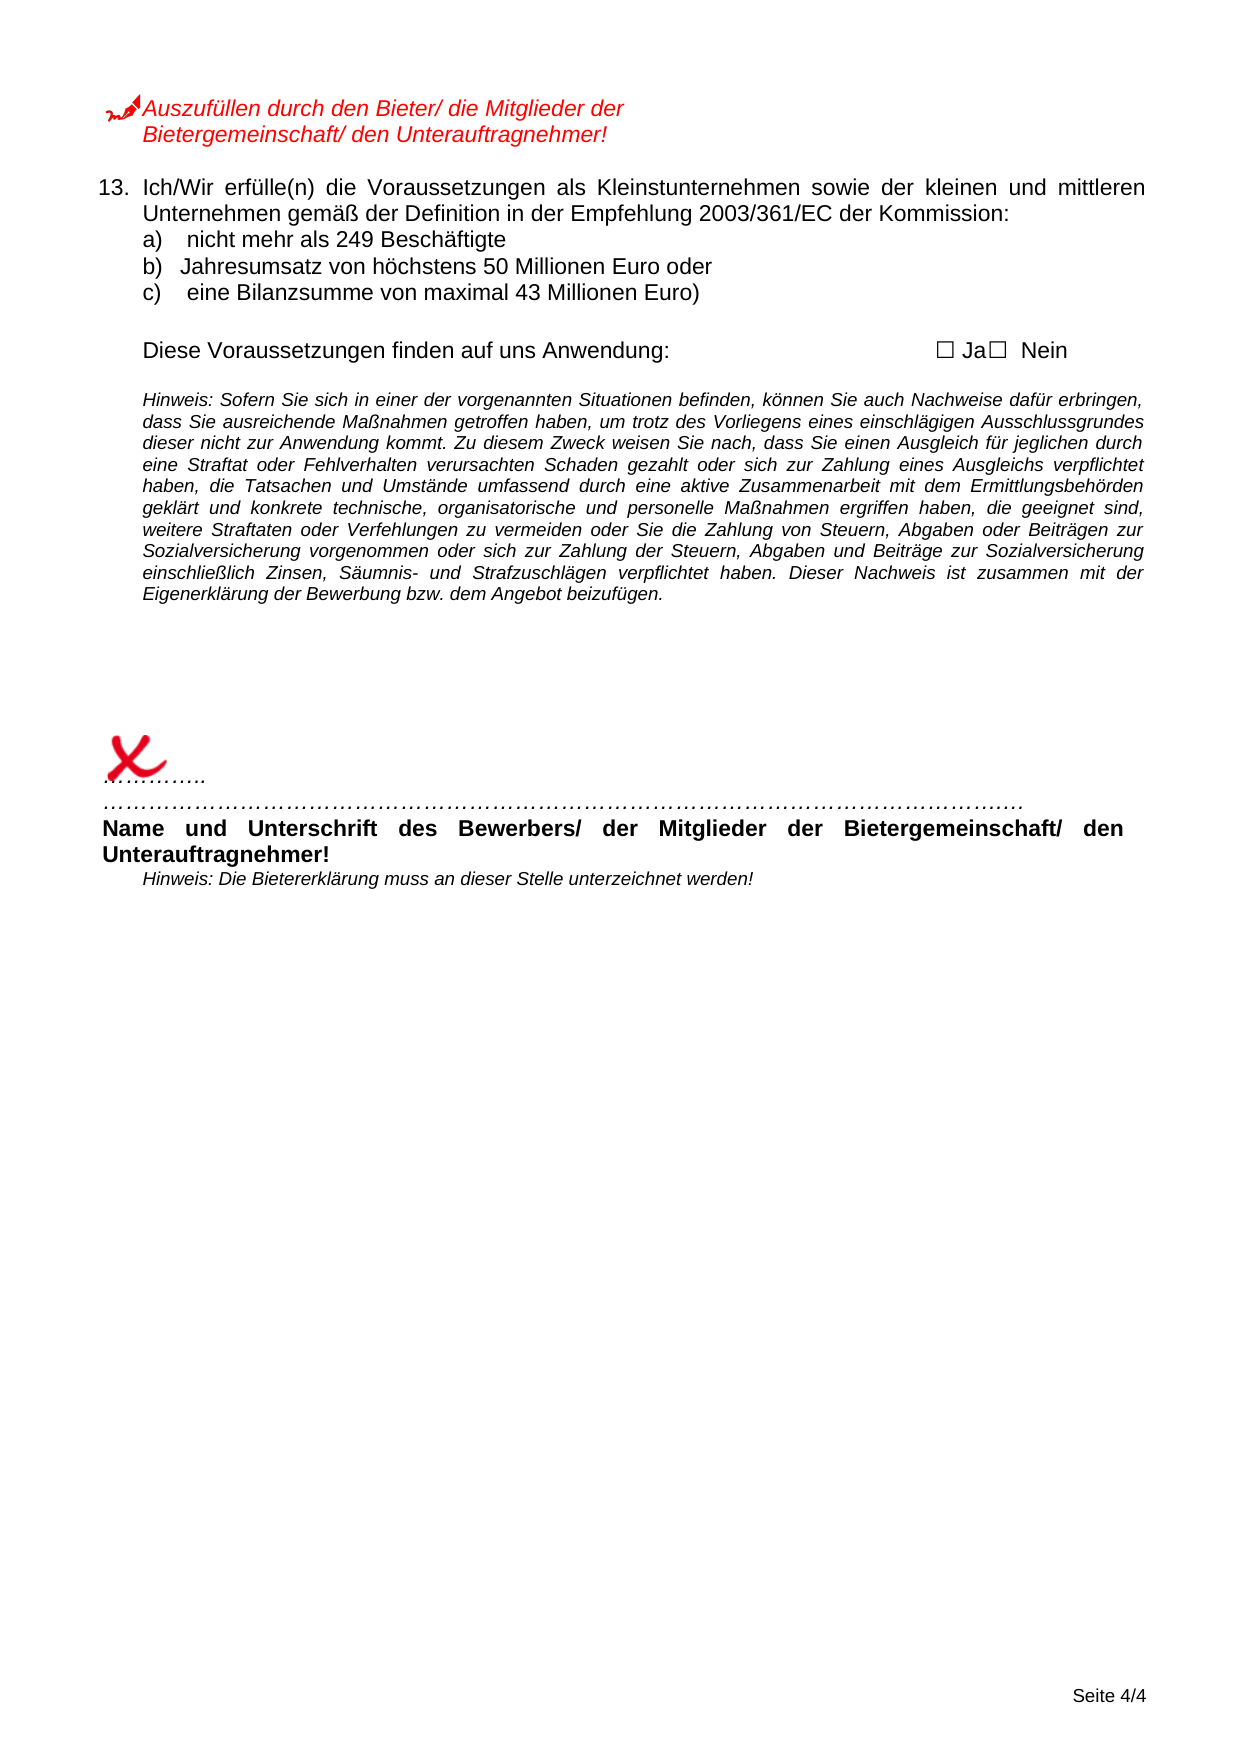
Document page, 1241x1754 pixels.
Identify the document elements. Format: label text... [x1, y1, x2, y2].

list eine Bilanzsumme von maximal 43 Millionen Euro) [142, 279, 1146, 305]
list Jahresumsatz von höchstens 50 Millionen Euro oder [142, 253, 1146, 279]
table_header …………..……………………………………………………………………………………………………….… Name und Unterschrift des Bewerbers/ der Mitglieder der Bietergemeinschaft/ den Unterauftragnehmer! [102, 736, 1136, 867]
text Hinweis: Die Bietererklärung muss an dieser Stelle unterzeichnet werden! [142, 734, 1146, 889]
picture [107, 735, 167, 781]
picture [105, 90, 141, 126]
list Ich/Wir erfülle(n) die Voraussetzungen als Kleinstunternehmen sowie der kleinen und mittleren Unternehmen gemäß der Definition in der Empfehlung 2003/361/EC der Kommission: [98, 173, 1146, 226]
text Hinweis: Sofern Sie sich in einer der vorgenannten Situationen befinden, können Sie auch Nachweise dafür erbringen, dass Sie ausreichende Maßnahmen getroffen haben, um trotz des Vorliegens eines einschlägigen Ausschlussgrundes dieser nicht zur Anwendung kommt. Zu diesem Zweck weisen Sie nach, dass Sie einen Ausgleich für jeglichen durch eine Straftat oder Fehlverhalten verursachten Schaden gezahlt oder sich zur Zahlung eines Ausgleichs verpflichtet haben, die Tatsachen und Umstände umfassend durch eine aktive Zusammenarbeit mit dem Ermittlungsbehörden geklärt und konkrete technische, organisatorische und personelle Maßnahmen ergriffen haben, die geeignet sind, weitere Straftaten oder Verfehlungen zu vermeiden oder Sie die Zahlung von Steuern, Abgaben oder Beiträgen zur Sozialversicherung vorgenommen oder sich zur Zahlung der Steuern, Abgaben und Beiträge zur Sozialversicherung einschließlich Zinsen, Säumnis- und Strafzuschlägen verpflichtet haben. Dieser Nachweis ist zusammen mit der Eigenerklärung der Bewerbung bzw. dem Angebot beizufügen. [142, 389, 1146, 604]
list nicht mehr als 249 Beschäftigte [142, 226, 1146, 253]
text Diese Voraussetzungen finden auf uns Anwendung: Ja Nein [142, 334, 1146, 365]
